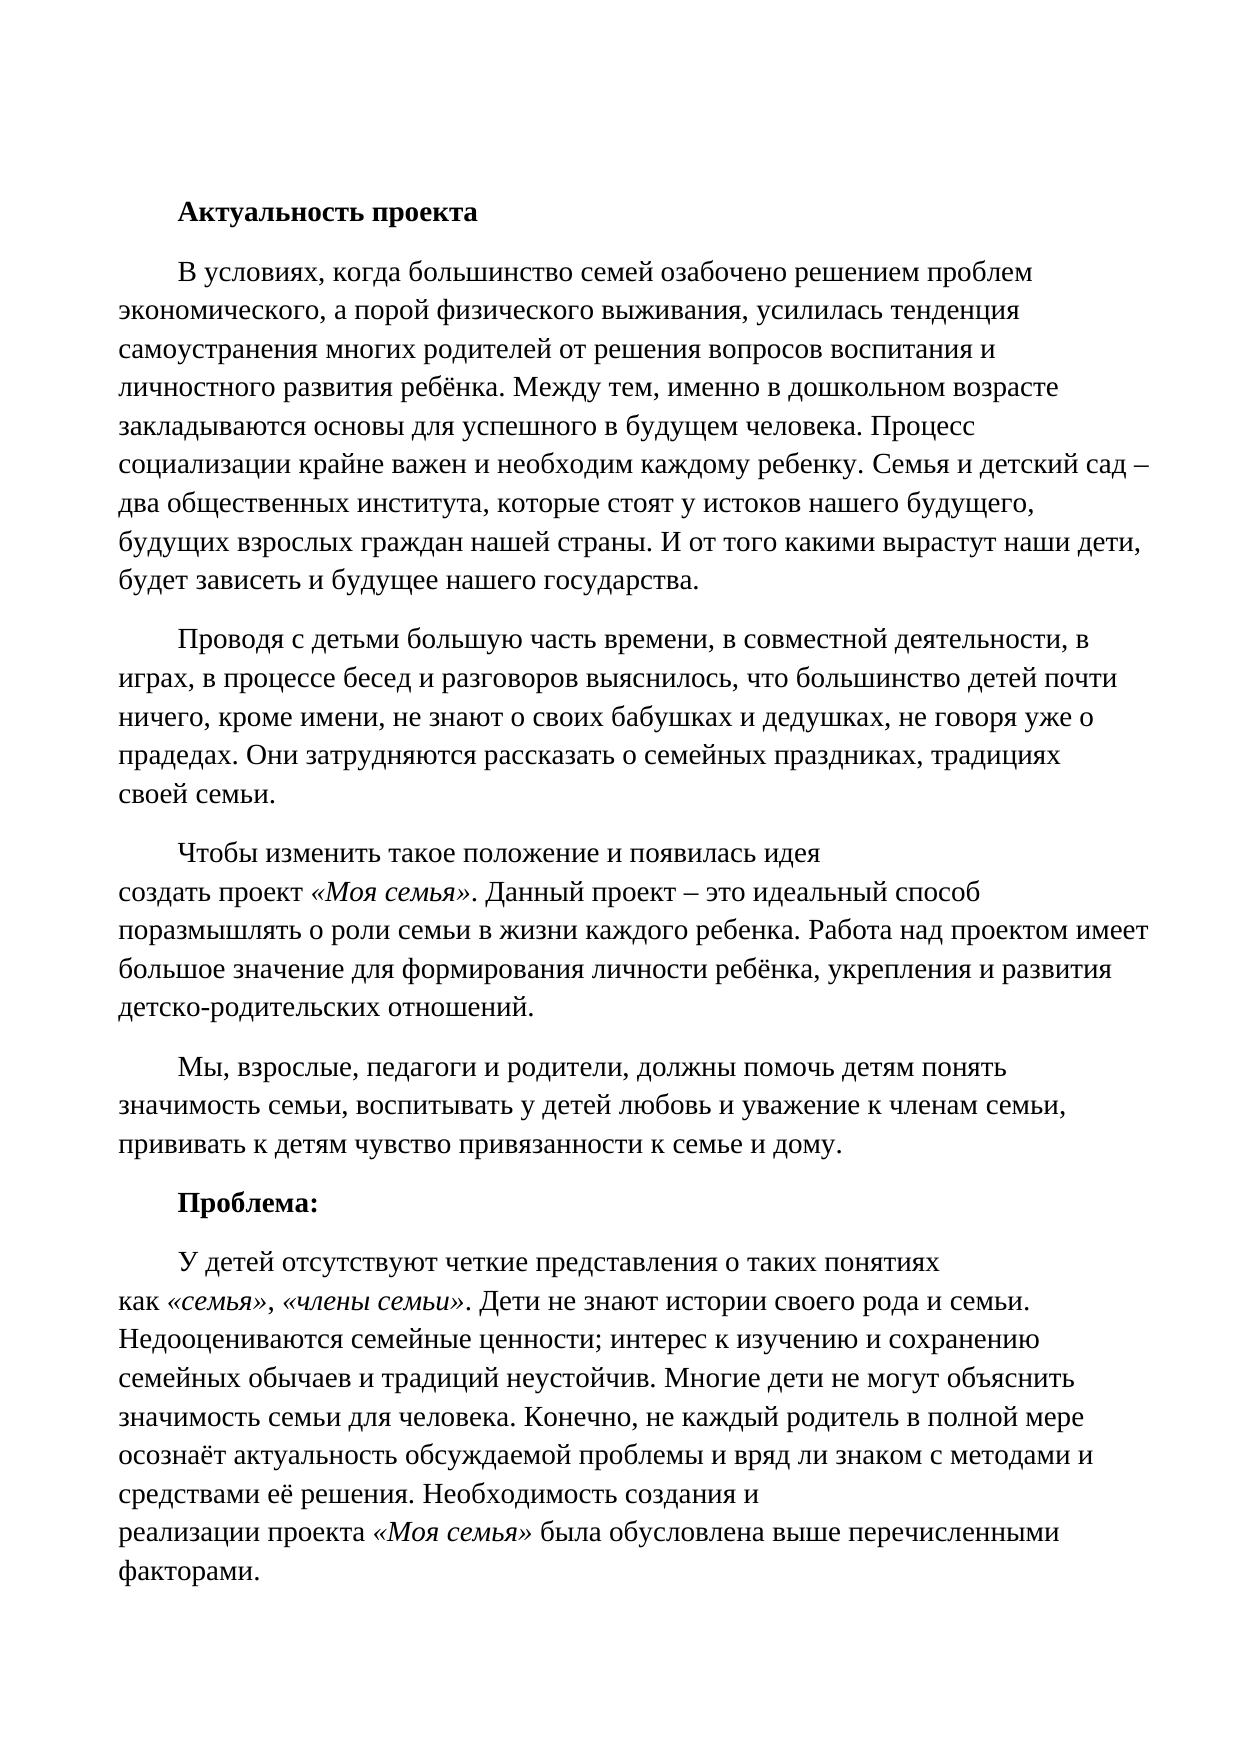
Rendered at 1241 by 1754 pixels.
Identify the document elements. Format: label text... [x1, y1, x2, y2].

text В условиях, когда большинство семей озабочено решением проблем экономического, а порой физического выживания, усилилась тенденция самоустранения многих родителей от решения вопросов воспитания и личностного развития ребёнка. Между тем, именно в дошкольном возрасте закладываются основы для успешного в будущем человека. Процесс социализации крайне важен и необходим каждому ребенку. Семья и детский сад – два общественных института, которые стоят у истоков нашего будущего, будущих взрослых граждан нашей страны. И от того какими вырастут наши дети, будет зависеть и будущее нашего государства. [118, 254, 1152, 596]
text Чтобы изменить такое положение и появилась идея создать проект «Моя семья». Данный проект – это идеальный способ поразмышлять о роли семьи в жизни каждого ребенка. Работа над проектом имеет большое значение для формирования личности ребёнка, укрепления и развития детско-родительских отношений. [118, 835, 1152, 1023]
text Актуальность проекта [118, 194, 1152, 228]
text У детей отсутствуют четкие представления о таких понятиях как «семья», «члены семьи». Дети не знают истории своего рода и семьи. Недооцениваются семейные ценности; интерес к изучению и сохранению семейных обычаев и традиций неустойчив. Многие дети не могут объяснить значимость семьи для человека. Конечно, не каждый родитель в полной мере осознаёт актуальность обсуждаемой проблемы и вряд ли знаком с методами и средствами её решения. Необходимость создания и реализации проекта «Моя семья» была обусловлена выше перечисленными факторами. [118, 1244, 1152, 1586]
text Проводя с детьми большую часть времени, в совместной деятельности, в играх, в процессе бесед и разговоров выяснилось, что большинство детей почти ничего, кроме имени, не знают о своих бабушках и дедушках, не говоря уже о прадедах. Они затрудняются рассказать о семейных праздниках, традициях своей семьи. [118, 622, 1152, 809]
text Мы, взрослые, педагоги и родители, должны помочь детям понять значимость семьи, воспитывать у детей любовь и уважение к членам семьи, прививать к детям чувство привязанности к семье и дому. [118, 1049, 1152, 1159]
text Проблема: [118, 1185, 1152, 1219]
